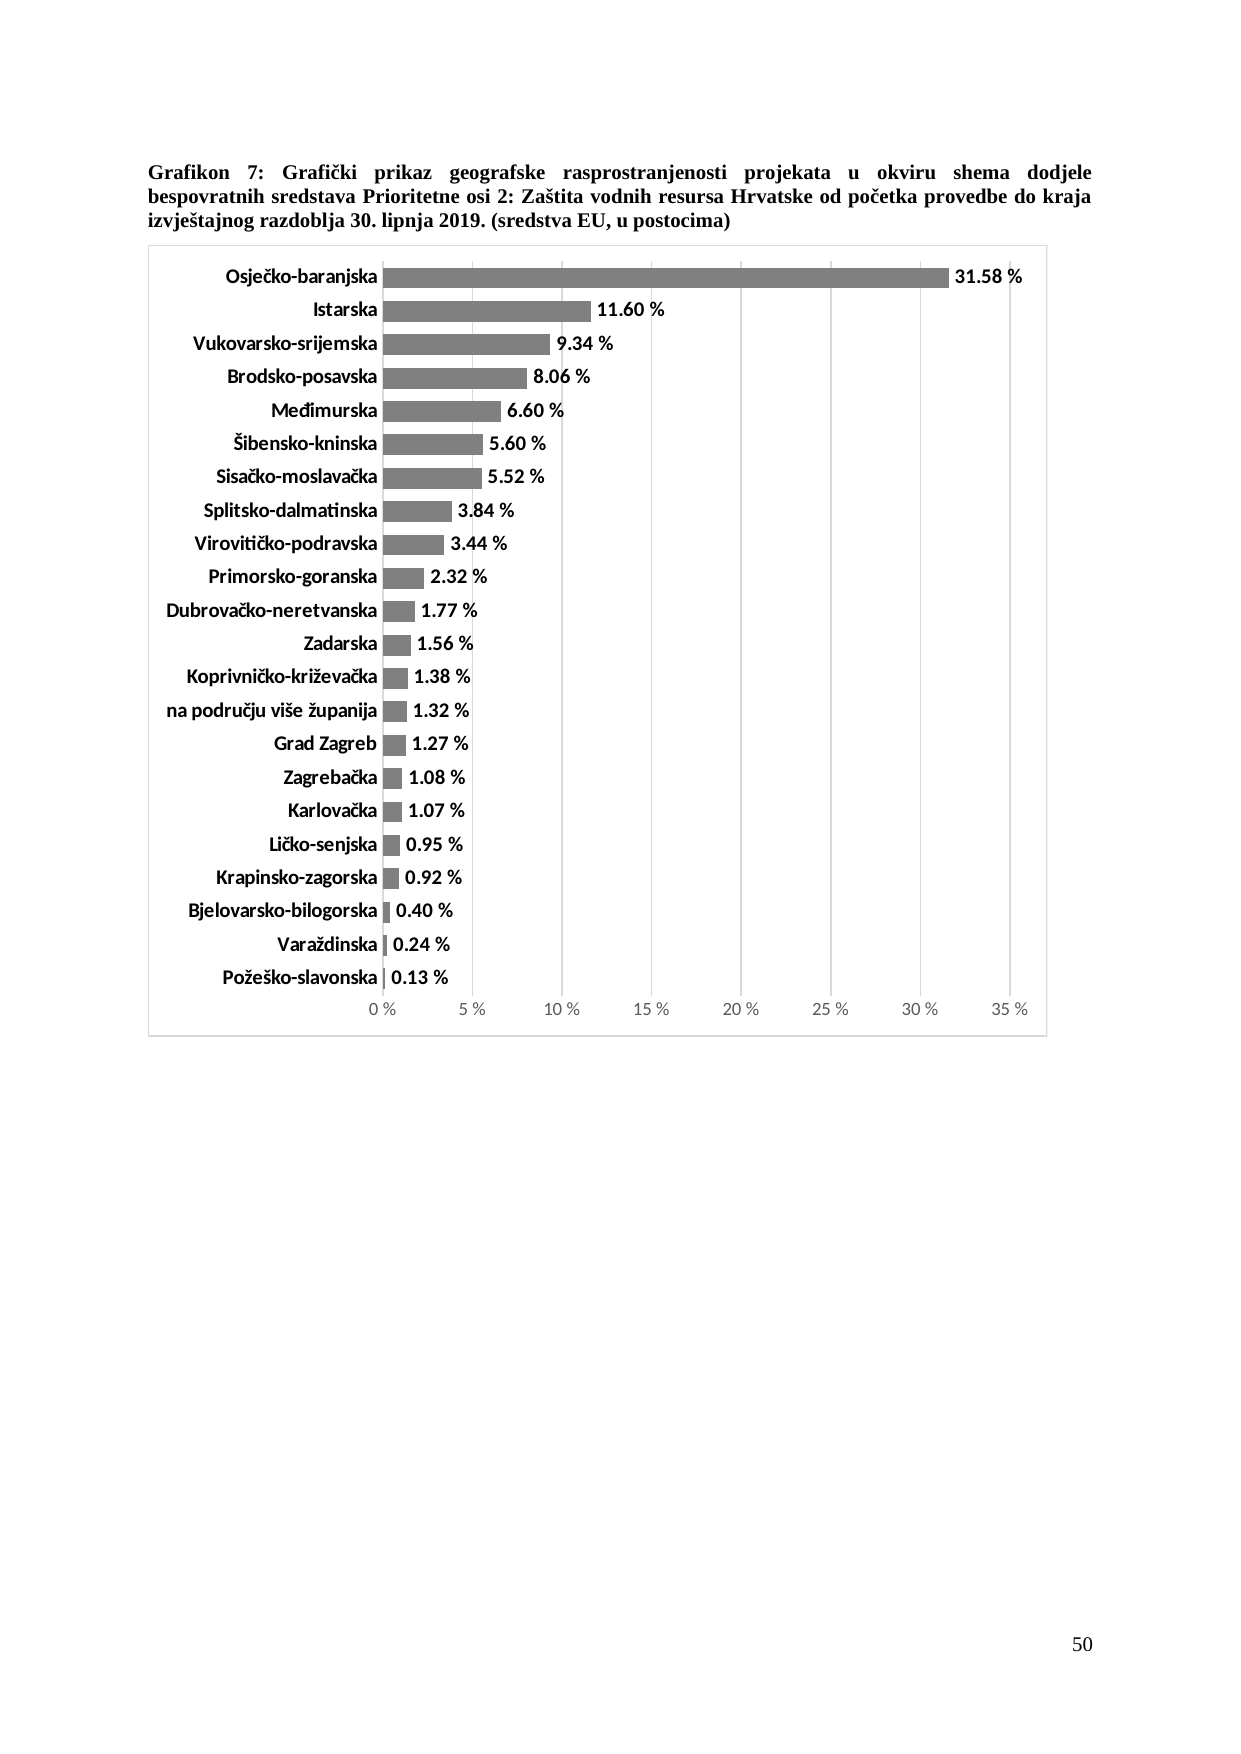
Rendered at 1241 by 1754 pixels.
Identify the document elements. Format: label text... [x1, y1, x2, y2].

text Grafikon 7: Grafički prikaz geografske rasprostranjenosti projekata u okviru shema dodjele bespovratnih sredstava Prioritetne osi 2: Zaštita vodnih resursa Hrvatske od početka provedbe do kraja izvještajnog razdoblja 30. lipnja 2019. (sredstva EU, u postocima) [148, 160, 1093, 232]
